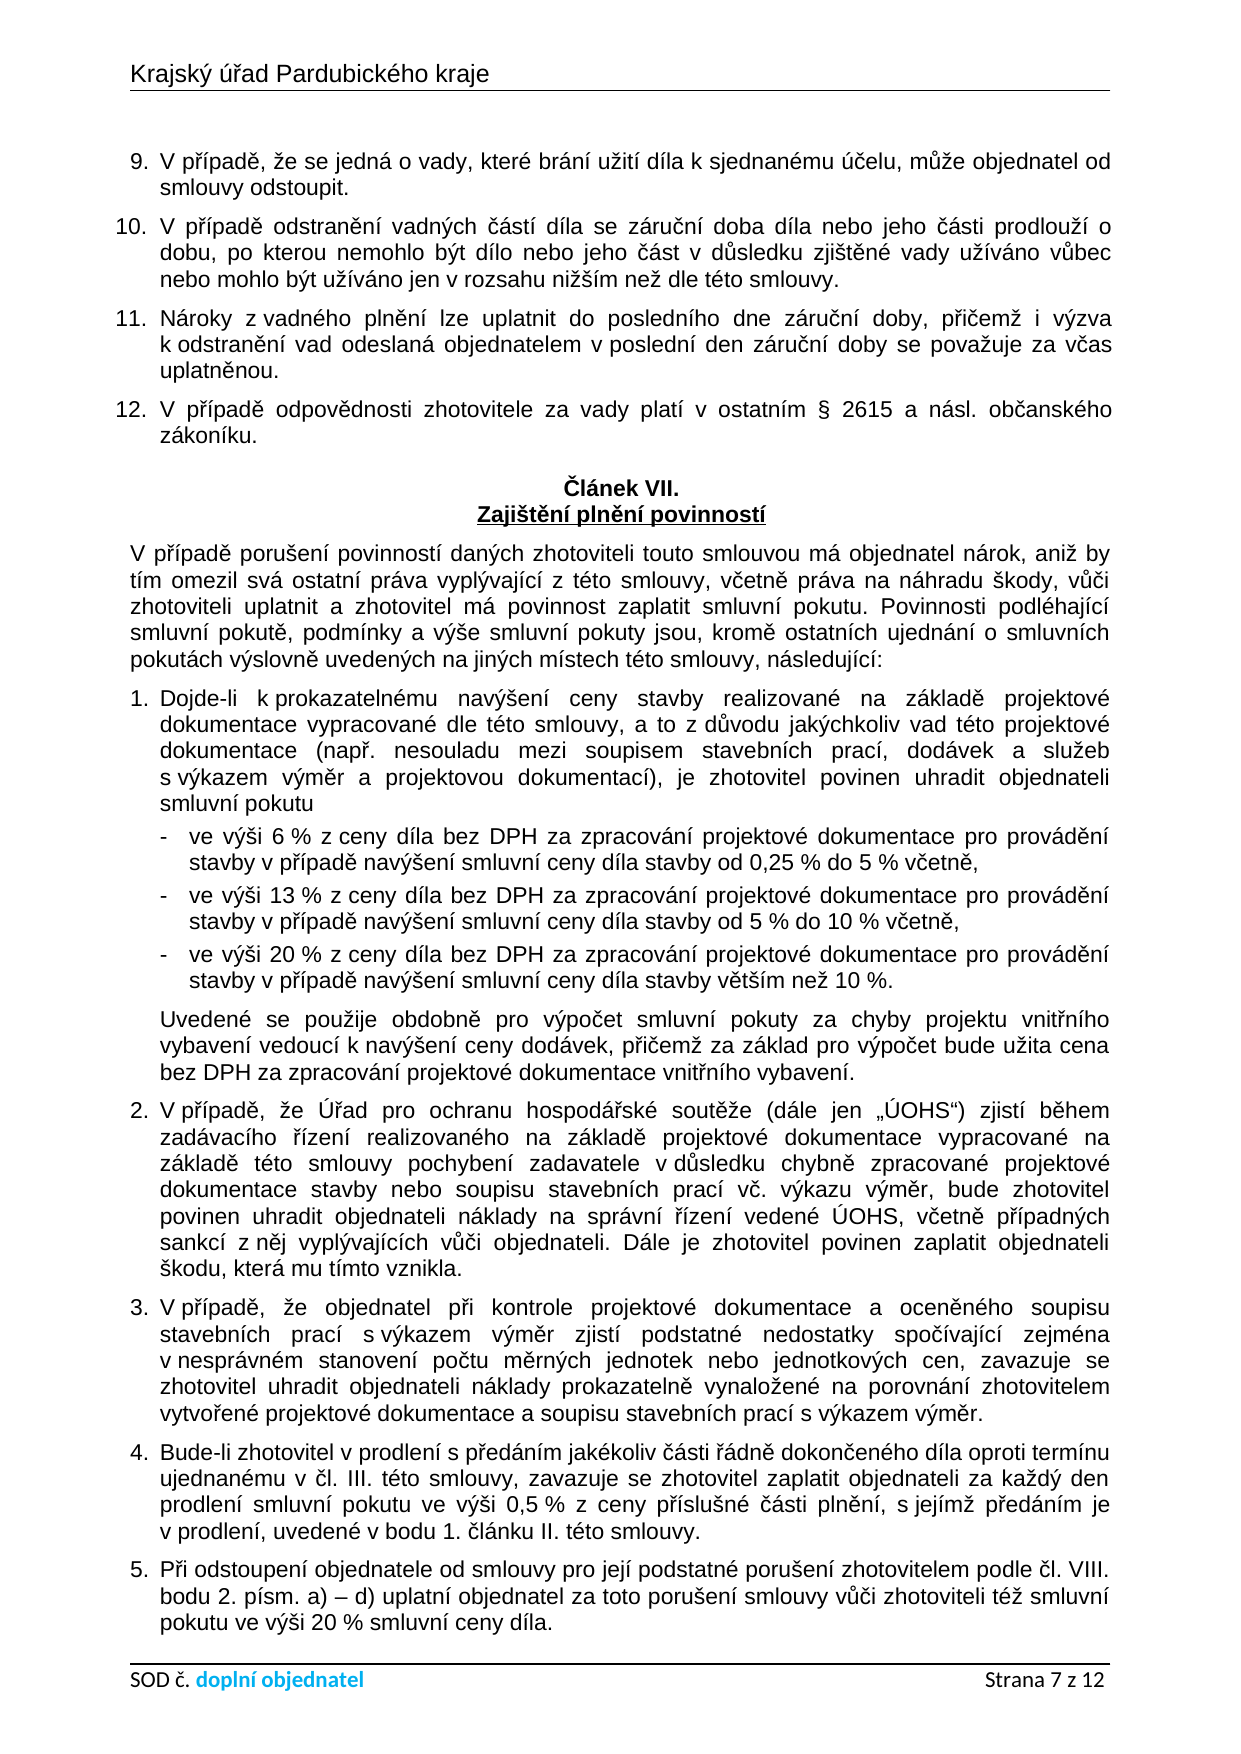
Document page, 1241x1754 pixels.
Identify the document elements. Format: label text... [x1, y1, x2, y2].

list Při odstoupení objednatele od smlouvy pro její podstatné porušení zhotovitelem podle čl. VIII. bodu 2. písm. a) – d) uplatní objednatel za toto porušení smlouvy vůči zhotoviteli též smluvní pokutu ve výši 20 % smluvní ceny díla. [130, 1556, 1110, 1636]
list Nároky z vadného plnění lze uplatnit do posledního dne záruční doby, přičemž i výzva k odstranění vad odeslaná objednatelem v poslední den záruční doby se považuje za včas uplatněnou. [115, 304, 1113, 383]
text - ve výši 20 % z ceny díla bez DPH za zpracování projektové dokumentace pro provádění stavby v případě navýšení smluvní ceny díla stavby větším než 10 %. [159, 941, 1110, 993]
list V případě, že objednatel při kontrole projektové dokumentace a oceněného soupisu stavebních prací s výkazem výměr zjistí podstatné nedostatky spočívající zejména v nesprávném stanovení počtu měrných jednotek nebo jednotkových cen, zavazuje se zhotovitel uhradit objednateli náklady prokazatelně vynaložené na porovnání zhotovitelem vytvořené projektové dokumentace a soupisu stavebních prací s výkazem výměr. [130, 1294, 1110, 1426]
text Článek VII. [130, 475, 1113, 501]
text Uvedené se použije obdobně pro výpočet smluvní pokuty za chyby projektu vnitřního vybavení vedoucí k navýšení ceny dodávek, přičemž za základ pro výpočet bude užita cena bez DPH za zpracování projektové dokumentace vnitřního vybavení. [159, 1006, 1110, 1085]
list Bude-li zhotovitel v prodlení s předáním jakékoliv části řádně dokončeného díla oproti termínu ujednanému v čl. III. této smlouvy, zavazuje se zhotovitel zaplatit objednateli za každý den prodlení smluvní pokutu ve výši 0,5 % z ceny příslušné části plnění, s jejímž předáním je v prodlení, uvedené v bodu 1. článku II. této smlouvy. [130, 1438, 1110, 1544]
text V případě porušení povinností daných zhotoviteli touto smlouvou má objednatel nárok, aniž by tím omezil svá ostatní práva vyplývající z této smlouvy, včetně práva na náhradu škody, vůči zhotoviteli uplatnit a zhotovitel má povinnost zaplatit smluvní pokutu. Povinnosti podléhající smluvní pokutě, podmínky a výše smluvní pokuty jsou, kromě ostatních ujednání o smluvních pokutách výslovně uvedených na jiných místech této smlouvy, následující: [130, 540, 1110, 672]
list V případě odstranění vadných částí díla se záruční doba díla nebo jeho části prodlouží o dobu, po kterou nemohlo být dílo nebo jeho část v důsledku zjištěné vady užíváno vůbec nebo mohlo být užíváno jen v rozsahu nižším než dle této smlouvy. [115, 213, 1113, 292]
list V případě, že Úřad pro ochranu hospodářské soutěže (dále jen „ÚOHS“) zjistí během zadávacího řízení realizovaného na základě projektové dokumentace vypracované na základě této smlouvy pochybení zadavatele v důsledku chybně zpracované projektové dokumentace stavby nebo soupisu stavebních prací vč. výkazu výměr, bude zhotovitel povinen uhradit objednateli náklady na správní řízení vedené ÚOHS, včetně případných sankcí z něj vyplývajících vůči objednateli. Dále je zhotovitel povinen zaplatit objednateli škodu, která mu tímto vznikla. [130, 1097, 1110, 1282]
list V případě, že se jedná o vady, které brání užití díla k sjednanému účelu, může objednatel od smlouvy odstoupit. [130, 148, 1113, 200]
list Dojde-li k prokazatelnému navýšení ceny stavby realizované na základě projektové dokumentace vypracované dle této smlouvy, a to z důvodu jakýchkoliv vad této projektové dokumentace (např. nesouladu mezi soupisem stavebních prací, dodávek a služeb s výkazem výměr a projektovou dokumentací), je zhotovitel povinen uhradit objednateli smluvní pokutu [130, 684, 1110, 816]
text Zajištění plnění povinností [130, 501, 1113, 528]
text - ve výši 13 % z ceny díla bez DPH za zpracování projektové dokumentace pro provádění stavby v případě navýšení smluvní ceny díla stavby od 5 % do 10 % včetně, [159, 882, 1110, 934]
list V případě odpovědnosti zhotovitele za vady platí v ostatním § 2615 a násl. občanského zákoníku. [115, 396, 1113, 449]
list ve výši 6 % z ceny díla bez DPH za zpracování projektové dokumentace pro provádění stavby v případě navýšení smluvní ceny díla stavby od 0,25 % do 5 % včetně, [159, 823, 1110, 875]
